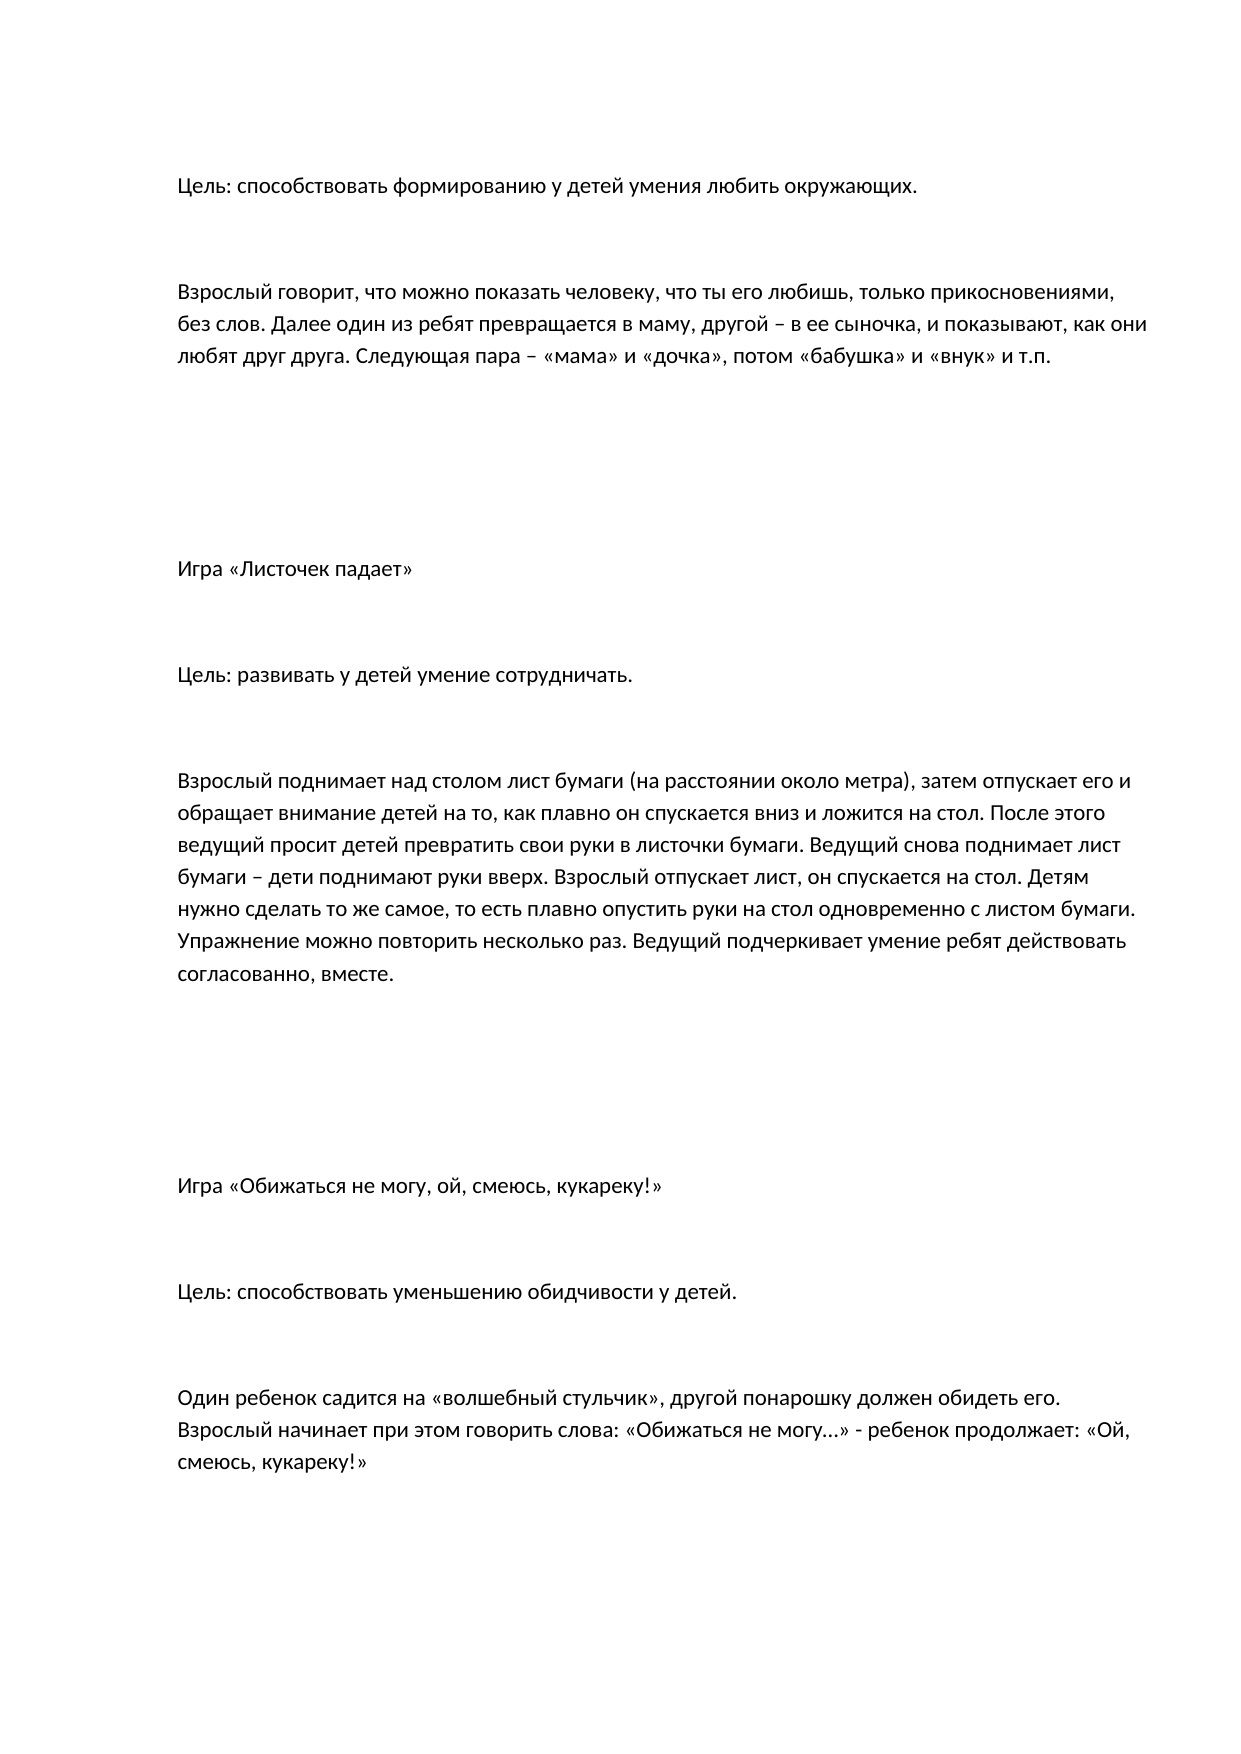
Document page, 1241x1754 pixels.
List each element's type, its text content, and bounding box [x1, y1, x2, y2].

text Взрослый поднимает над столом лист бумаги (на расстоянии около метра), затем отпускает его и обращает внимание детей на то, как плавно он спускается вниз и ложится на стол. После этого ведущий просит детей превратить свои руки в листочки бумаги. Ведущий снова поднимает лист бумаги – дети поднимают руки вверх. Взрослый отпускает лист, он спускается на стол. Детям нужно сделать то же самое, то есть плавно опустить руки на стол одновременно с листом бумаги. Упражнение можно повторить несколько раз. Ведущий подчеркивает умение ребят действовать согласованно, вместе. [177, 766, 1152, 987]
text Один ребенок садится на «волшебный стульчик», другой понарошку должен обидеть его. Взрослый начинает при этом говорить слова: «Обижаться не могу…» - ребенок продолжает: «Ой, смеюсь, кукареку!» [177, 1383, 1152, 1475]
text Цель: развивать у детей умение сотрудничать. [177, 660, 1152, 688]
text Взрослый говорит, что можно показать человеку, что ты его любишь, только прикосновениями, без слов. Далее один из ребят превращается в маму, другой – в ее сыночка, и показывают, как они любят друг друга. Следующая пара – «мама» и «дочка», потом «бабушка» и «внук» и т.п. [177, 277, 1152, 369]
text Цель: способствовать уменьшению обидчивости у детей. [177, 1277, 1152, 1305]
text Игра «Листочек падает» [177, 554, 1152, 582]
text Игра «Обижаться не могу, ой, смеюсь, кукареку!» [177, 1171, 1152, 1199]
text Цель: способствовать формированию у детей умения любить окружающих. [177, 171, 1152, 199]
